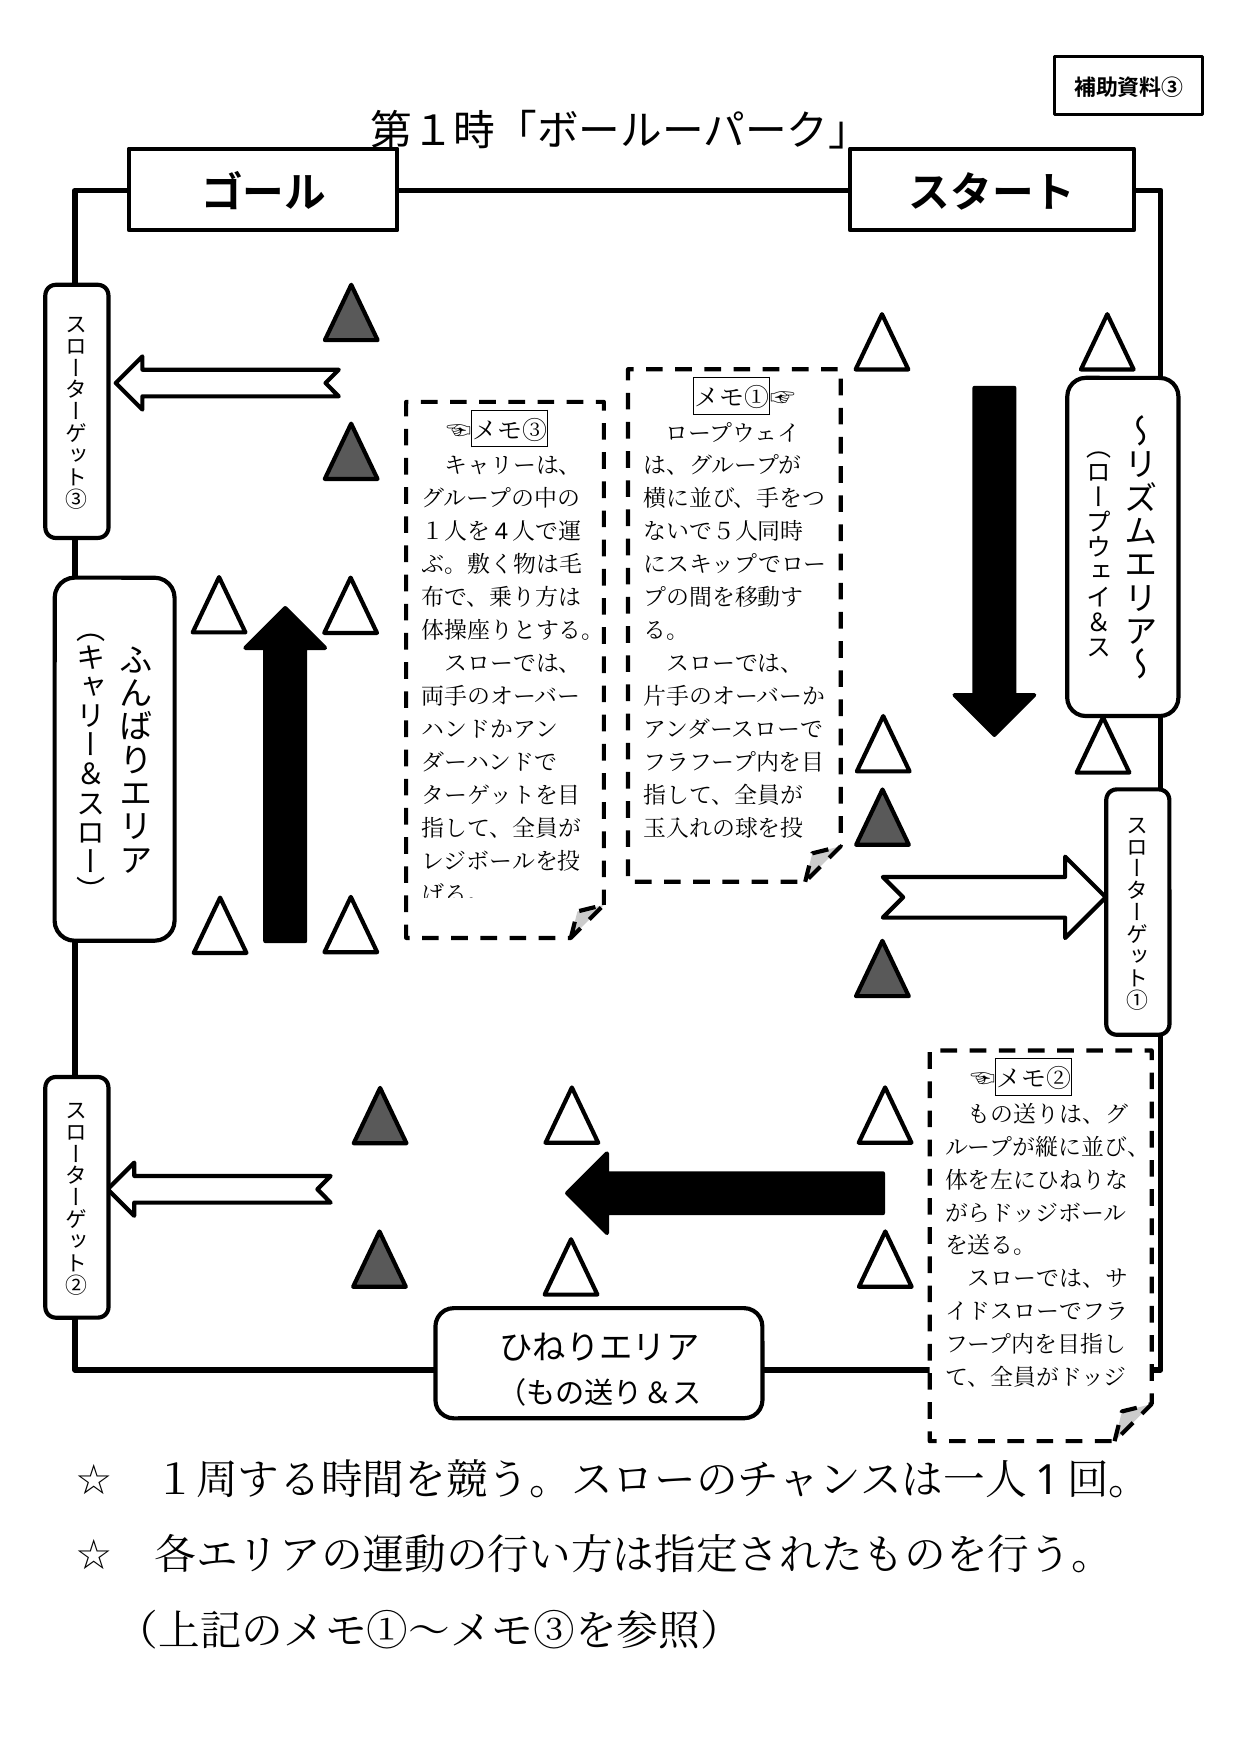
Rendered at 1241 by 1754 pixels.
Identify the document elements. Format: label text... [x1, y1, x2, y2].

text ☆ １周する時間を競う。スローのチャンスは一人1回。 [75, 1439, 1165, 1514]
text 第１時「ボールーパーク」 [75, 89, 1165, 164]
text （上記のメモ①～メモ③を参照） [75, 1589, 1165, 1664]
text ☆ 各エリアの運動の行い方は指定されたものを行う。 [75, 1514, 1165, 1589]
